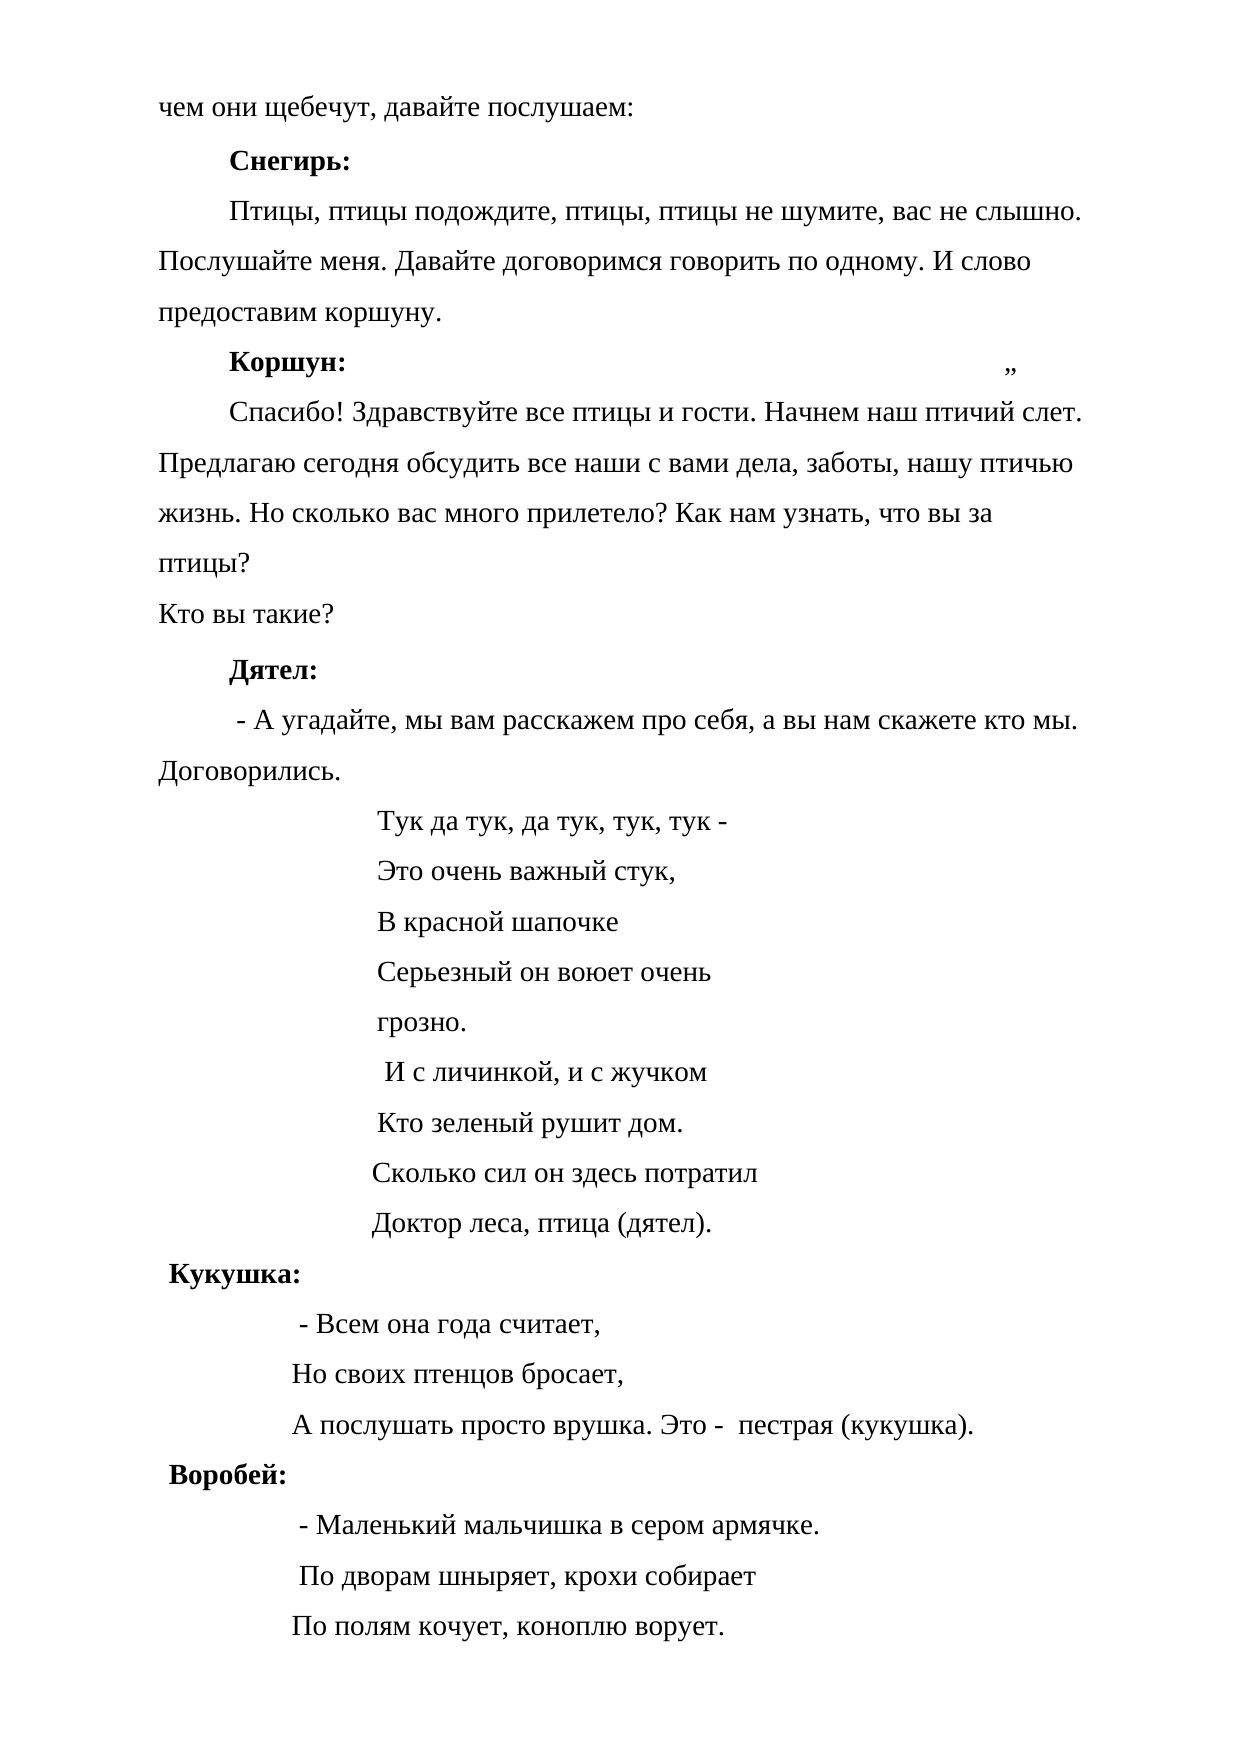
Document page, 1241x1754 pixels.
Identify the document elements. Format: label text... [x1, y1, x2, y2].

text Сколько сил он здесь потратил [291, 1155, 1120, 1189]
text Воробей: [168, 1457, 1152, 1491]
text Кто вы такие? [158, 596, 1152, 629]
text Кукушка: [168, 1256, 1152, 1289]
text Снегирь: [158, 143, 1152, 176]
text Птицы, птицы подождите, птицы, птицы не шумите, вас не слышно. Послушайте меня. Давайте договоримся говорить по одному. И слово предоставим коршуну. [158, 193, 1087, 327]
text Дятел: [158, 652, 1152, 686]
text Предлагаю сегодня обсудить все наши с вами дела, заботы, нашу птичью жизнь. Но сколько вас много прилетело? Как нам узнать, что вы за птицы? [158, 445, 1087, 579]
text А послушать просто врушка. Это - пестрая (кукушка). [291, 1407, 1120, 1440]
text - А угадайте, мы вам расскажем про себя, а вы нам скажете кто мы. Договорились. [158, 702, 1087, 786]
text Коршун: „ [158, 344, 1152, 378]
text И с личинкой, и с жучком Кто зеленый рушит дом. [377, 1054, 745, 1138]
text Тук да тук, да тук, тук, тук - Это очень важный стук, [377, 803, 745, 887]
text Доктор леса, птица (дятел). [291, 1206, 1120, 1239]
text чем они щебечут, давайте послушаем: [158, 89, 1152, 122]
text В красной шапочке Серьезный он воюет очень грозно. [377, 904, 745, 1038]
text - Всем она года считает, [291, 1306, 1152, 1340]
text - Маленький мальчишка в сером армячке. [291, 1507, 1120, 1541]
text По полям кочует, коноплю ворует. [291, 1608, 1120, 1642]
text Но своих птенцов бросает, [291, 1356, 1152, 1390]
text Спасибо! Здравствуйте все птицы и гости. Начнем наш птичий слет. [158, 394, 1152, 428]
text По дворам шныряет, крохи собирает [291, 1558, 1120, 1591]
